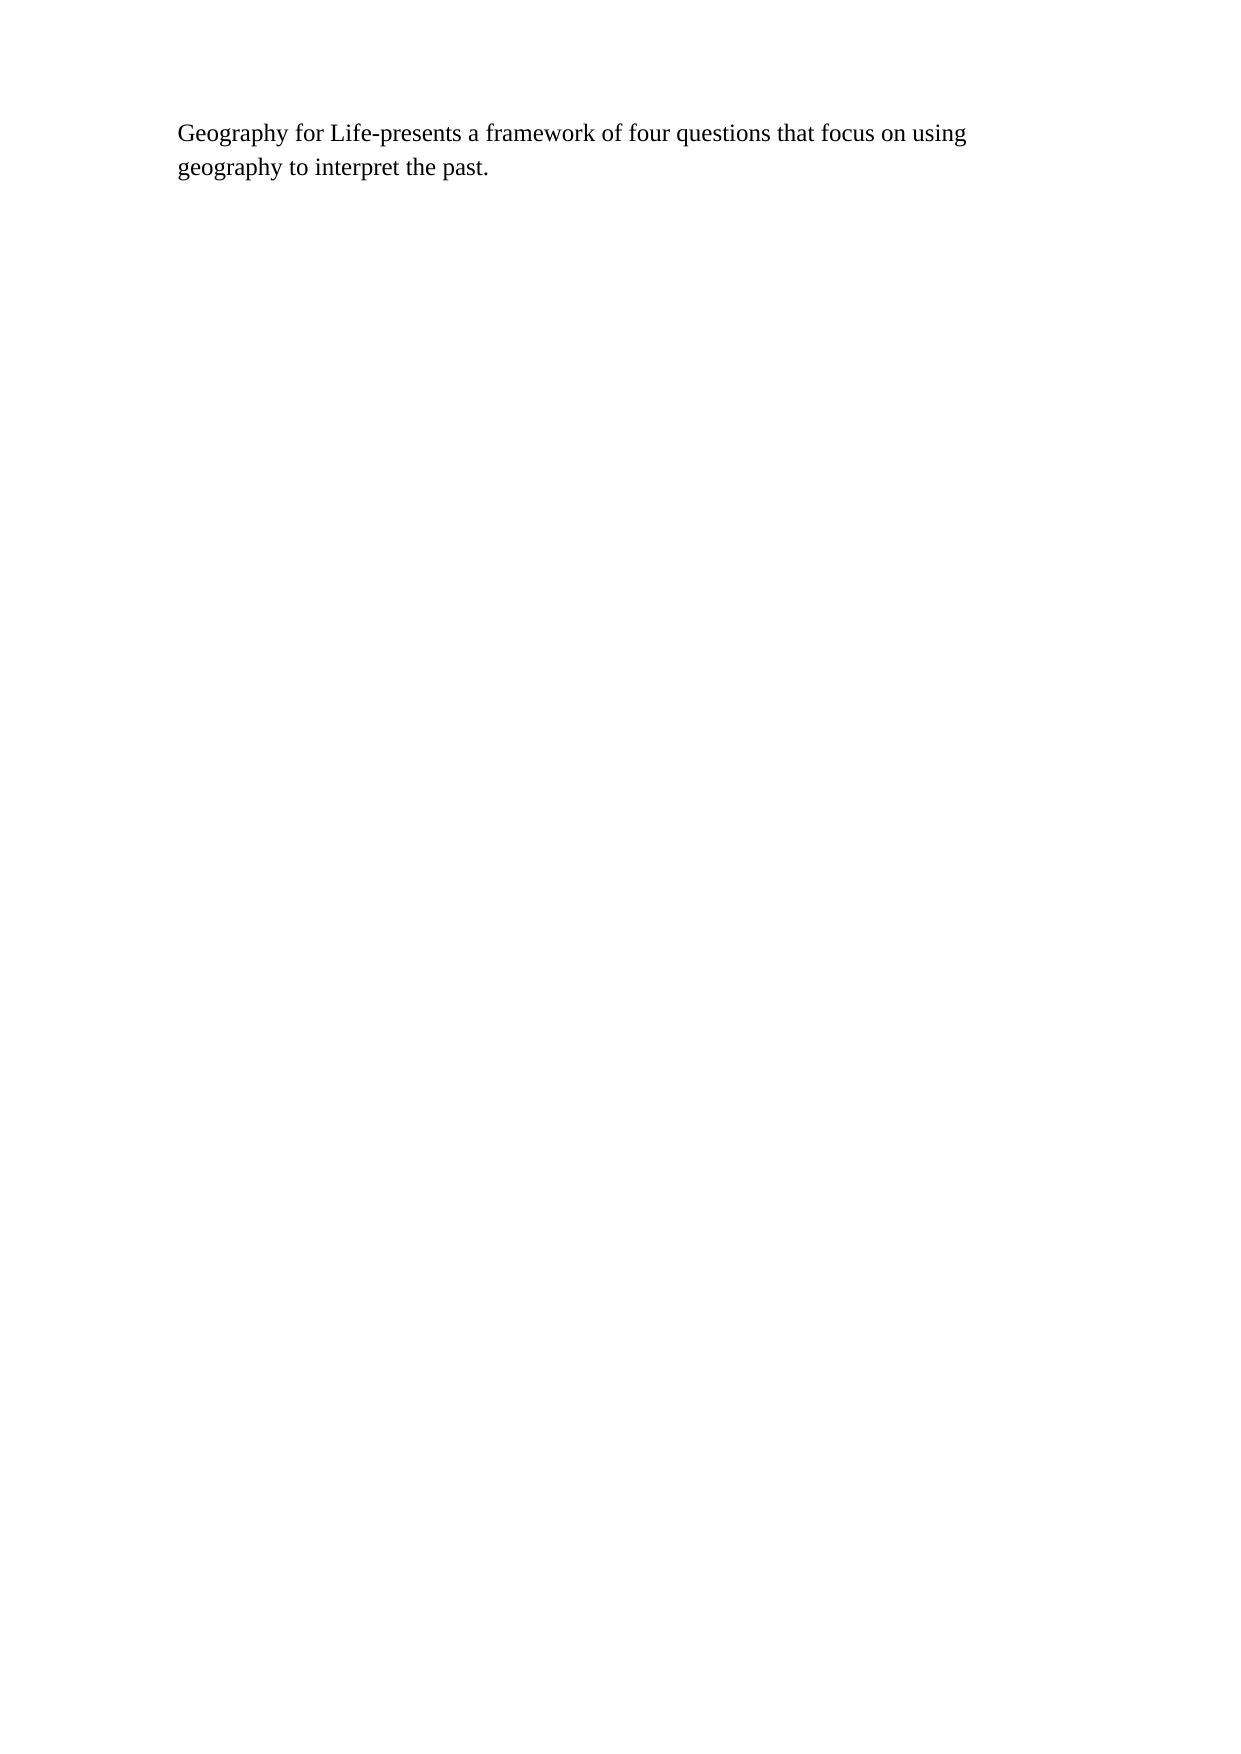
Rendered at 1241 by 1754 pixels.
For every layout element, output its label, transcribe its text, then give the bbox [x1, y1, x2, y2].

text Geography for Life-presents a framework of four questions that focus on using [177, 118, 1152, 147]
text geography to interpret the past. [177, 152, 1152, 181]
